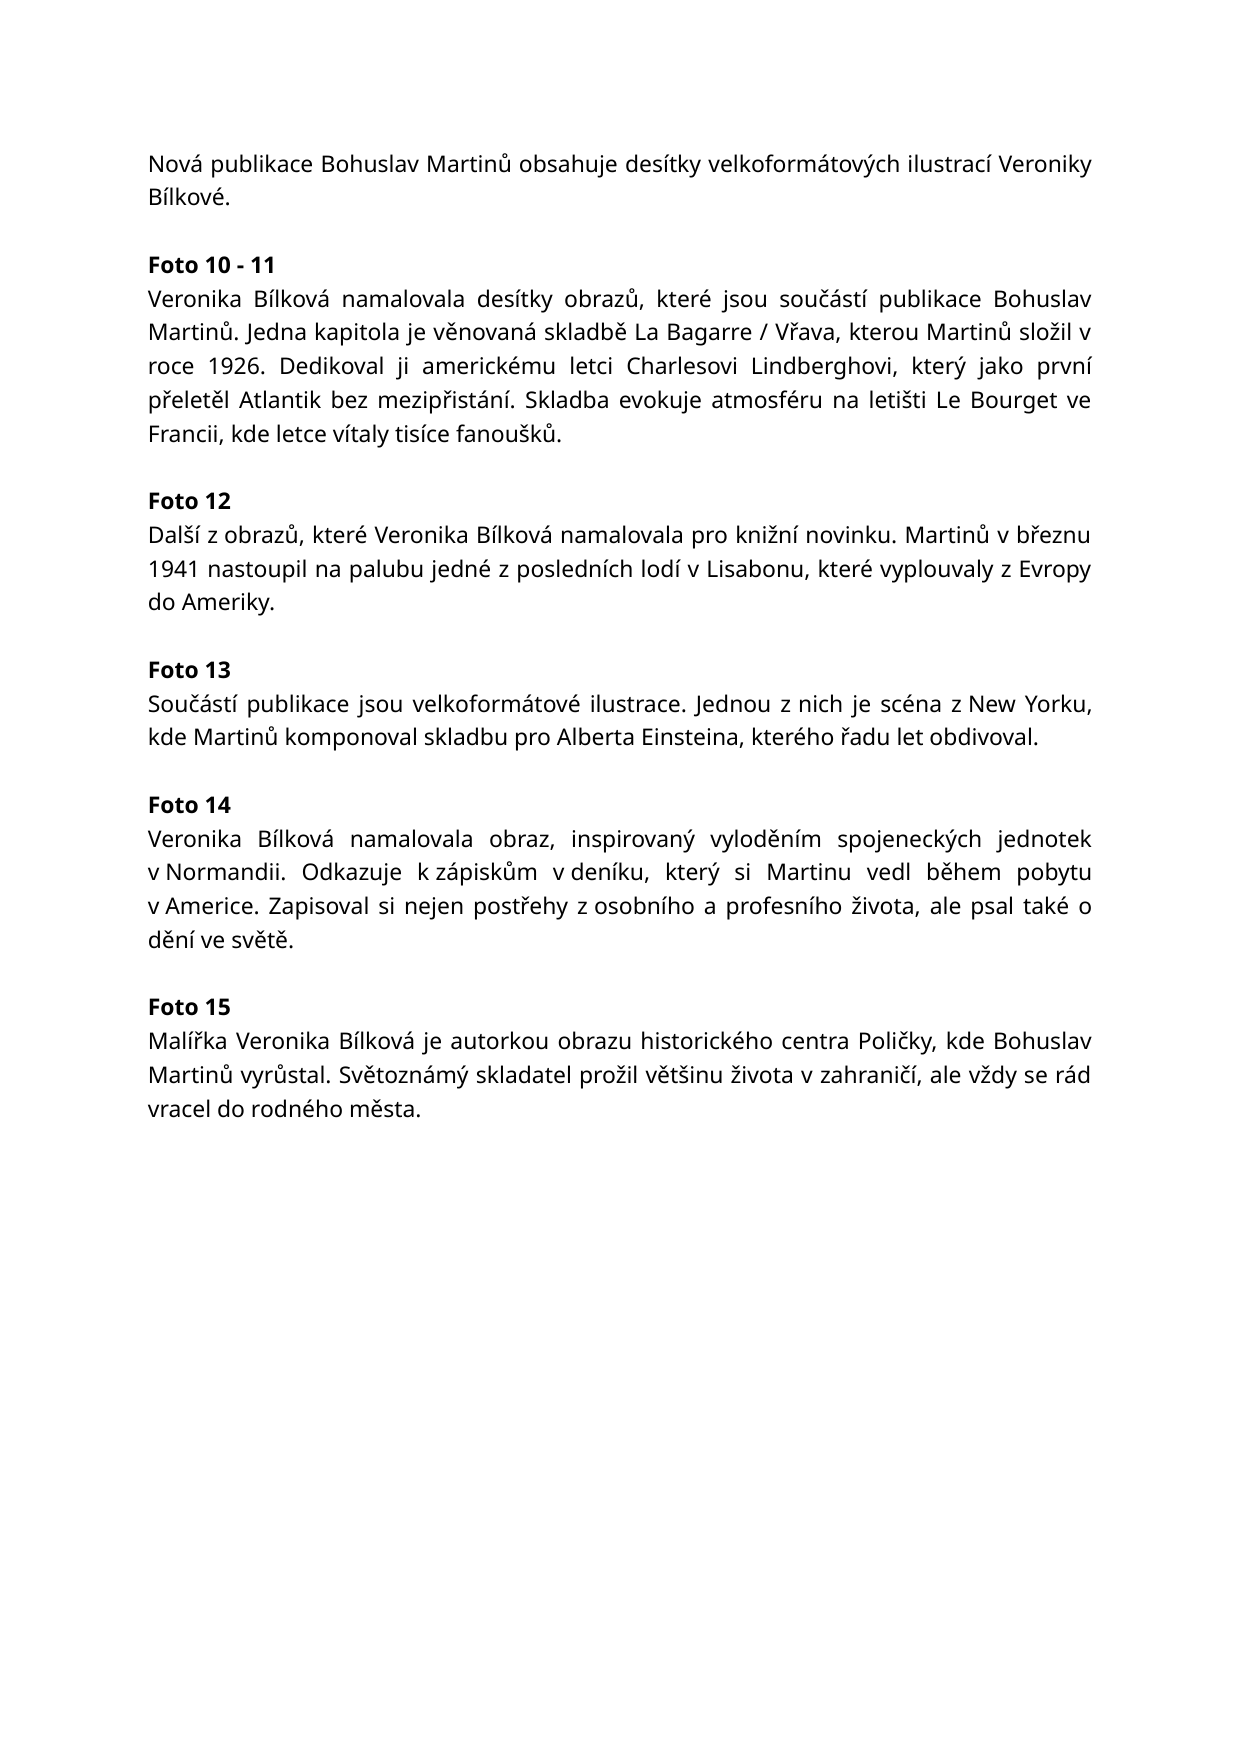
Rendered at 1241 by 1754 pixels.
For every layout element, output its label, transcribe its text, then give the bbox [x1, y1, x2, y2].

text Součástí publikace jsou velkoformátové ilustrace. Jednou z nich je scéna z New Yorku, kde Martinů komponoval skladbu pro Alberta Einsteina, kterého řadu let obdivoval. [148, 688, 1093, 753]
text Veronika Bílková namalovala desítky obrazů, které jsou součástí publikace Bohuslav Martinů. Jedna kapitola je věnovaná skladbě La Bagarre / Vřava, kterou Martinů složil v roce 1926. Dedikoval ji americkému letci Charlesovi Lindberghovi, který jako první přeletěl Atlantik bez mezipřistání. Skladba evokuje atmosféru na letišti Le Bourget ve Francii, kde letce vítaly tisíce fanoušků. [148, 283, 1093, 449]
text Foto 15 [148, 991, 1093, 1023]
text Foto 12 [148, 485, 1093, 516]
text Foto 13 [148, 654, 1093, 685]
text Další z obrazů, které Veronika Bílková namalovala pro knižní novinku. Martinů v březnu 1941 nastoupil na palubu jedné z posledních lodí v Lisabonu, které vyplouvaly z Evropy do Ameriky. [148, 519, 1093, 618]
text Foto 10 - 11 [148, 249, 1093, 280]
text Veronika Bílková namalovala obraz, inspirovaný vyloděním spojeneckých jednotek v Normandii. Odkazuje k zápiskům v deníku, který si Martinu vedl během pobytu v Americe. Zapisoval si nejen postřehy z osobního a profesního života, ale psal také o dění ve světě. [148, 823, 1093, 955]
text Nová publikace Bohuslav Martinů obsahuje desítky velkoformátových ilustrací Veroniky Bílkové. [148, 148, 1093, 213]
text Foto 14 [148, 789, 1093, 820]
text Malířka Veronika Bílková je autorkou obrazu historického centra Poličky, kde Bohuslav Martinů vyrůstal. Světoznámý skladatel prožil většinu života v zahraničí, ale vždy se rád vracel do rodného města. [148, 1025, 1093, 1124]
